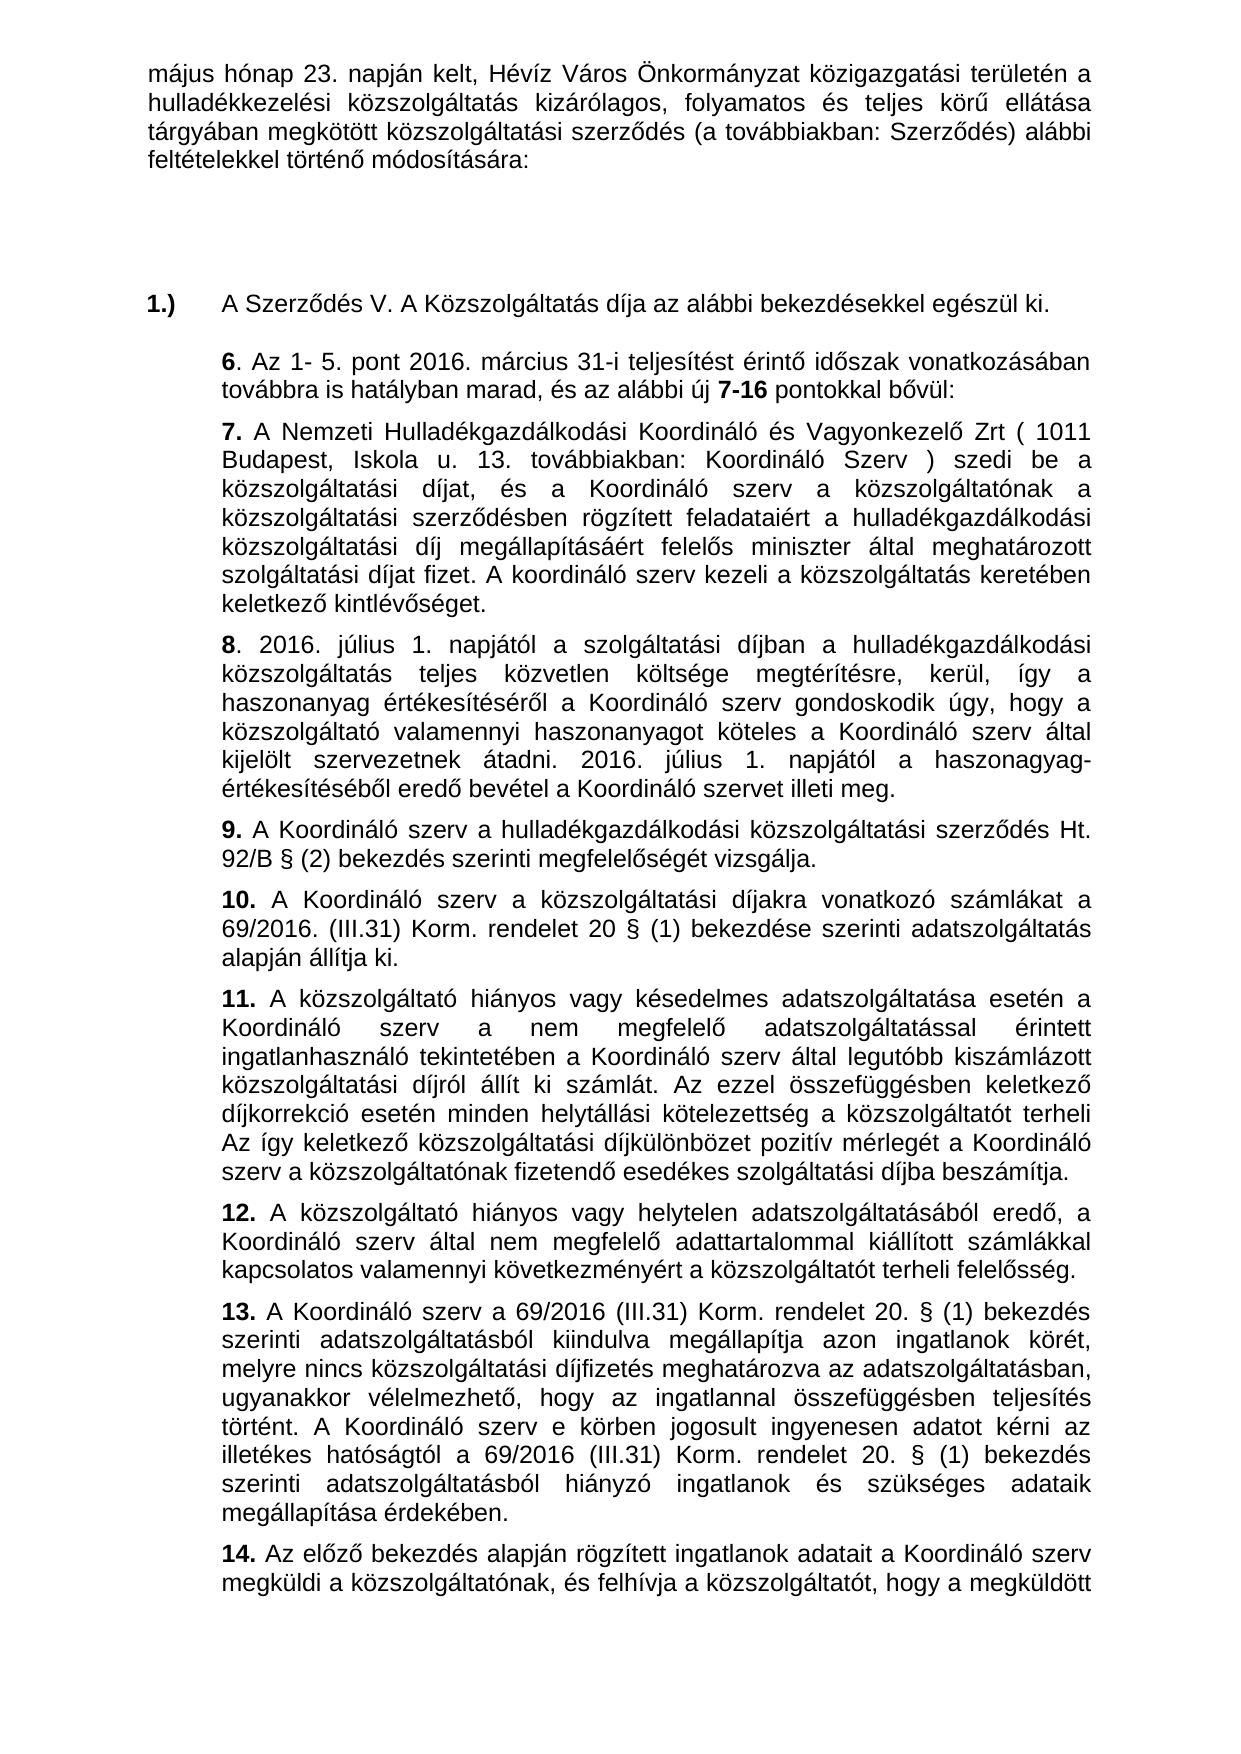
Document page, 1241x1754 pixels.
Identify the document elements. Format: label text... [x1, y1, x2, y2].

text 11. A közszolgáltató hiányos vagy késedelmes adatszolgáltatása esetén a Koordináló szerv a nem megfelelő adatszolgáltatással érintett ingatlanhasználó tekintetében a Koordináló szerv által legutóbb kiszámlázott közszolgáltatási díjról állít ki számlát. Az ezzel összefüggésben keletkező díjkorrekció esetén minden helytállási kötelezettség a közszolgáltatót terheli Az így keletkező közszolgáltatási díjkülönbözet pozitív mérlegét a Koordináló szerv a közszolgáltatónak fizetendő esedékes szolgáltatási díjba beszámítja. [221, 984, 1093, 1185]
text 7. A Nemzeti Hulladékgazdálkodási Koordináló és Vagyonkezelő Zrt ( 1011 Budapest, Iskola u. 13. továbbiakban: Koordináló Szerv ) szedi be a közszolgáltatási díjat, és a Koordináló szerv a közszolgáltatónak a közszolgáltatási szerződésben rögzített feladataiért a hulladékgazdálkodási közszolgáltatási díj megállapításáért felelős miniszter által meghatározott szolgáltatási díjat fizet. A koordináló szerv kezeli a közszolgáltatás keretében keletkező kintlévőséget. [221, 417, 1093, 618]
text 10. A Koordináló szerv a közszolgáltatási díjakra vonatkozó számlákat a 69/2016. (III.31) Korm. rendelet 20 § (1) bekezdése szerinti adatszolgáltatás alapján állítja ki. [221, 885, 1093, 972]
text 13. A Koordináló szerv a 69/2016 (III.31) Korm. rendelet 20. § (1) bekezdés szerinti adatszolgáltatásból kiindulva megállapítja azon ingatlanok körét, melyre nincs közszolgáltatási díjfizetés meghatározva az adatszolgáltatásban, ugyanakkor vélelmezhető, hogy az ingatlannal összefüggésben teljesítés történt. A Koordináló szerv e körben jogosult ingyenesen adatot kérni az illetékes hatóságtól a 69/2016 (III.31) Korm. rendelet 20. § (1) bekezdés szerinti adatszolgáltatásból hiányzó ingatlanok és szükséges adataik megállapítása érdekében. [221, 1297, 1093, 1527]
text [148, 59, 1093, 174]
text 6. Az 1- 5. pont 2016. március 31-i teljesítést érintő időszak vonatkozásában továbbra is hatályban marad, és az alábbi új 7-16 pontokkal bővül: [221, 347, 1093, 404]
text 9. A Koordináló szerv a hulladékgazdálkodási közszolgáltatási szerződés Ht. 92/B § (2) bekezdés szerinti megfelelőségét vizsgálja. [221, 815, 1093, 873]
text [221, 1539, 1093, 1597]
text 8. 2016. július 1. napjától a szolgáltatási díjban a hulladékgazdálkodási közszolgáltatás teljes közvetlen költsége megtérítésre, kerül, így a haszonanyag értékesítéséről a Koordináló szerv gondoskodik úgy, hogy a közszolgáltató valamennyi haszonanyagot köteles a Koordináló szerv által kijelölt szervezetnek átadni. 2016. július 1. napjától a haszonagyag-értékesítéséből eredő bevétel a Koordináló szervet illeti meg. [221, 630, 1093, 803]
text 12. A közszolgáltató hiányos vagy helytelen adatszolgáltatásából eredő, a Koordináló szerv által nem megfelelő adattartalommal kiállított számlákkal kapcsolatos valamennyi következményért a közszolgáltatót terheli felelősség. [221, 1198, 1093, 1284]
list A Szerződés V. A Közszolgáltatás díja az alábbi bekezdésekkel egészül ki. [146, 289, 1093, 318]
